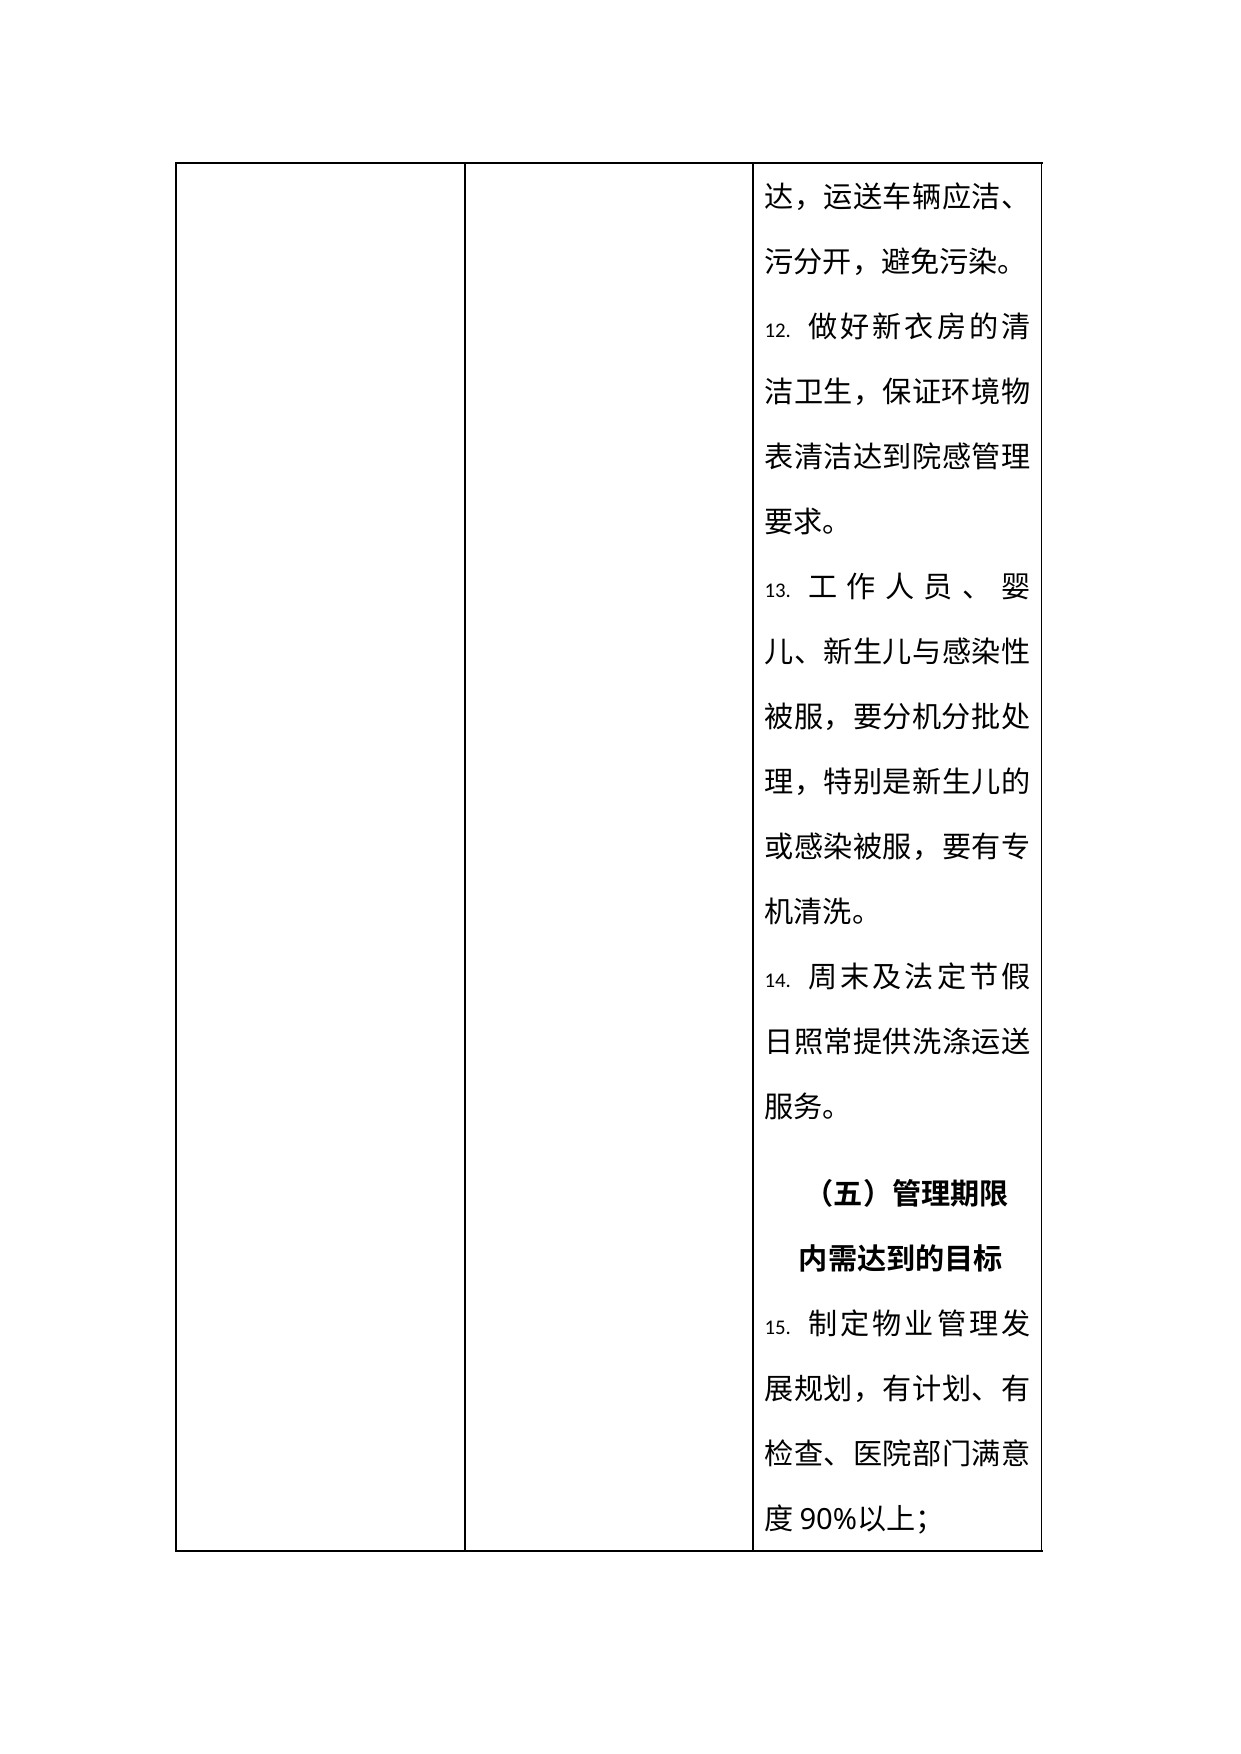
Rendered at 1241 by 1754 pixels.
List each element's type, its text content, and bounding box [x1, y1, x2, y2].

table_cell [466, 164, 752, 1550]
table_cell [754, 164, 1041, 1550]
table_cell 3 [177, 164, 464, 1550]
